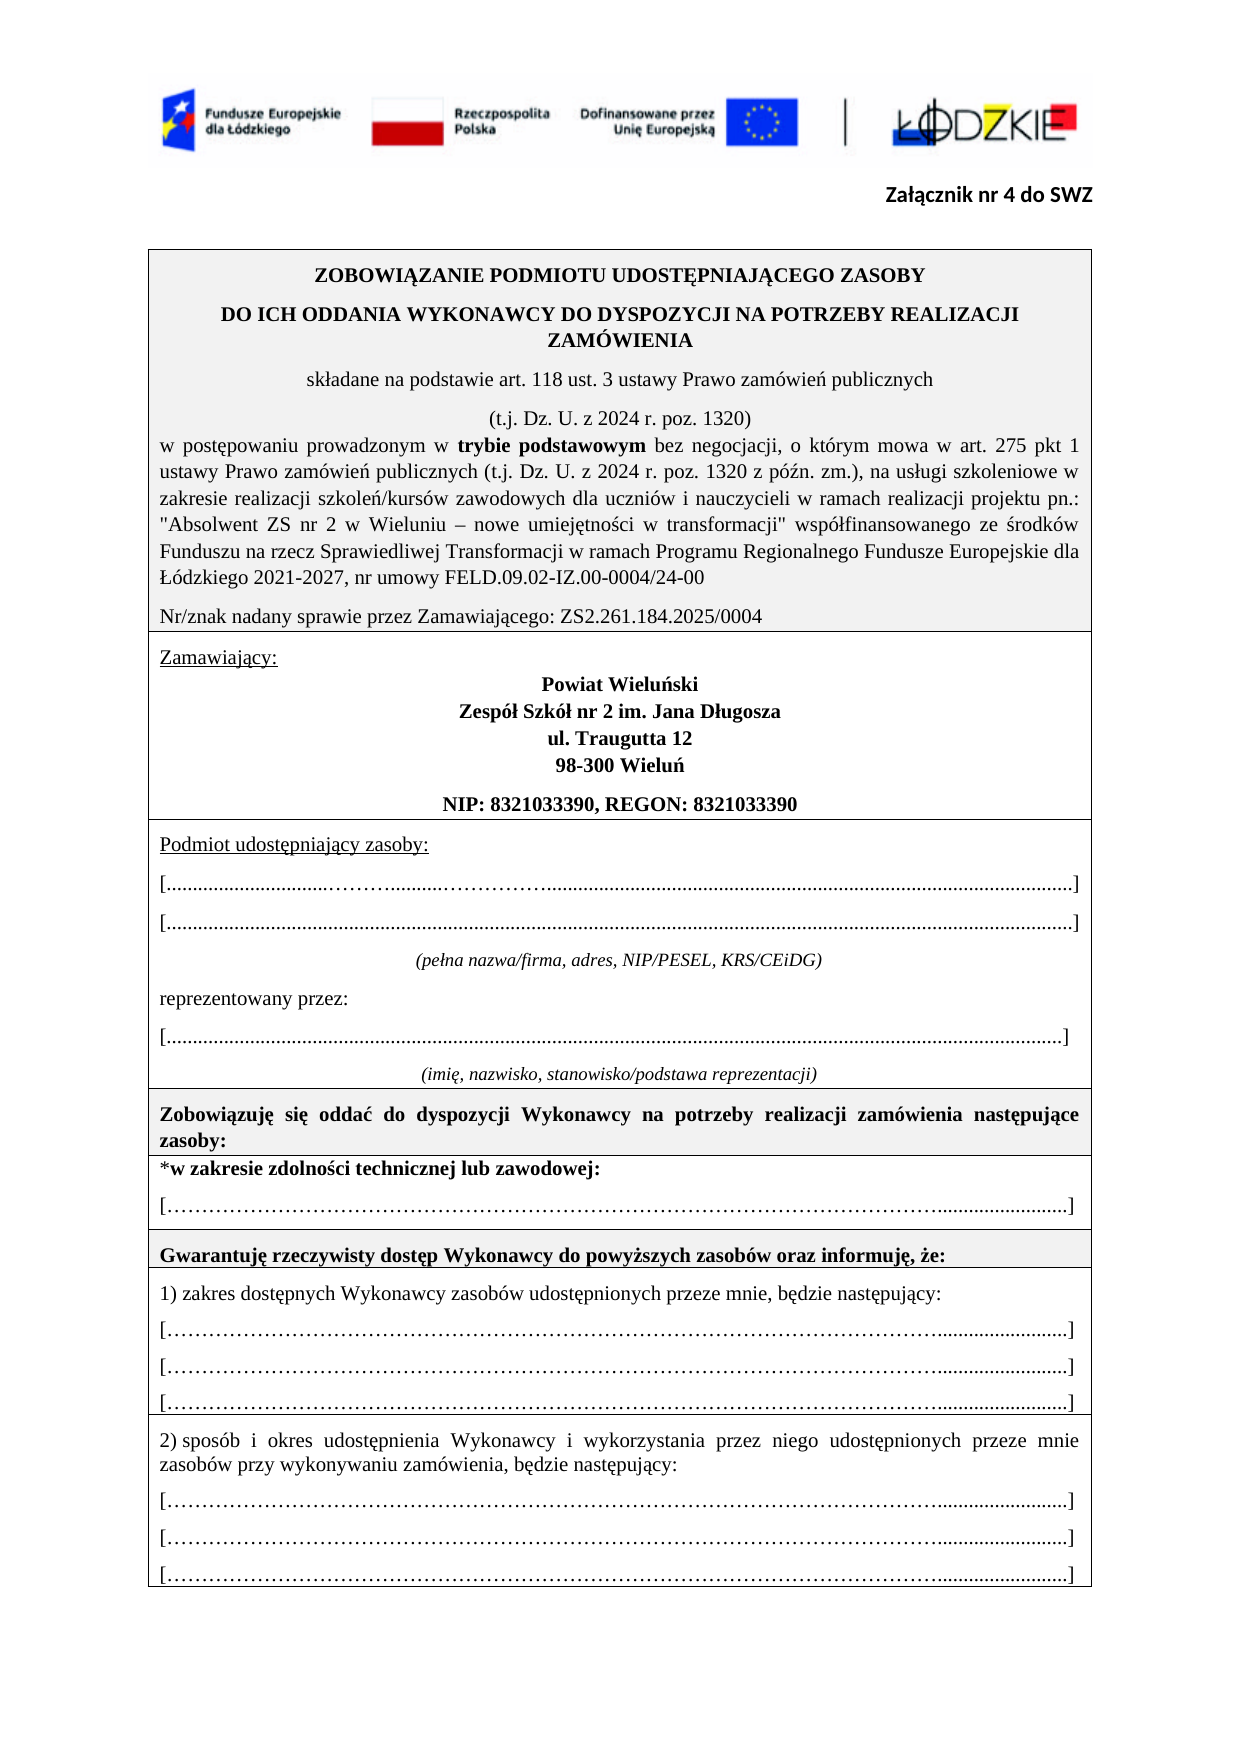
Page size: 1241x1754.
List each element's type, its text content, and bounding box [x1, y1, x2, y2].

table_cell 2) sposób i okres udostępnienia Wykonawcy i wykorzystania przez niego udostępnionych przeze mnie zasobów przy wykonywaniu zamówienia, będzie następujący: [………………………………………………………………………………………………….........................] [………………………………………………………………………………………………….........................] [………………………………………………………………………………………………….........................] [149, 1415, 1091, 1586]
table_cell Zamawiający: Powiat Wieluński Zespół Szkół nr 2 im. Jana Długosza ul. Traugutta 12 98-300 Wieluń NIP: 8321033390, REGON: 8321033390 [149, 632, 1091, 819]
picture [147, 73, 1093, 168]
table_header ZOBOWIĄZANIE PODMIOTU UDOSTĘPNIAJĄCEGO ZASOBY DO ICH ODDANIA WYKONAWCY DO DYSPOZYCJI NA POTRZEBY REALIZACJI ZAMÓWIENIA składane na podstawie art. 118 ust. 3 ustawy Prawo zamówień publicznych (t.j. Dz. U. z 2024 r. poz. 1320) w postępowaniu prowadzonym w trybie podstawowym bez negocjacji, o którym mowa w art. 275 pkt 1 ustawy Prawo zamówień publicznych (t.j. Dz. U. z 2024 r. poz. 1320 z późn. zm.), na usługi szkoleniowe w zakresie realizacji szkoleń/kursów zawodowych dla uczniów i nauczycieli w ramach realizacji projektu pn.: "Absolwent ZS nr 2 w Wieluniu – nowe umiejętności w transformacji" współfinansowanego ze środków Funduszu na rzecz Sprawiedliwej Transformacji w ramach Programu Regionalnego Fundusze Europejskie dla Łódzkiego 2021-2027, nr umowy FELD.09.02-IZ.00-0004/24-00 Nr/znak nadany sprawie przez Zamawiającego: ZS2.261.184.2025/0004 [149, 250, 1091, 631]
table_cell Podmiot udostępniający zasoby: [...............................………..........…………….....................................................................................................] [..............................................................................................................................................................................] (pełna nazwa/firma, adres, NIP/PESEL, KRS/CEiDG) reprezentowany przez: [............................................................................................................................................................................] (imię, nazwisko, stanowisko/podstawa reprezentacji) [149, 820, 1091, 1088]
table_cell Gwarantuję rzeczywisty dostęp Wykonawcy do powyższych zasobów oraz informuję, że: [149, 1230, 1091, 1267]
table_cell *w zakresie zdolności technicznej lub zawodowej: [………………………………………………………………………………………………….........................] [149, 1156, 1091, 1229]
text Załącznik nr 4 do SWZ [148, 180, 1093, 208]
table_cell Zobowiązuję się oddać do dyspozycji Wykonawcy na potrzeby realizacji zamówienia następujące zasoby: [149, 1089, 1091, 1155]
